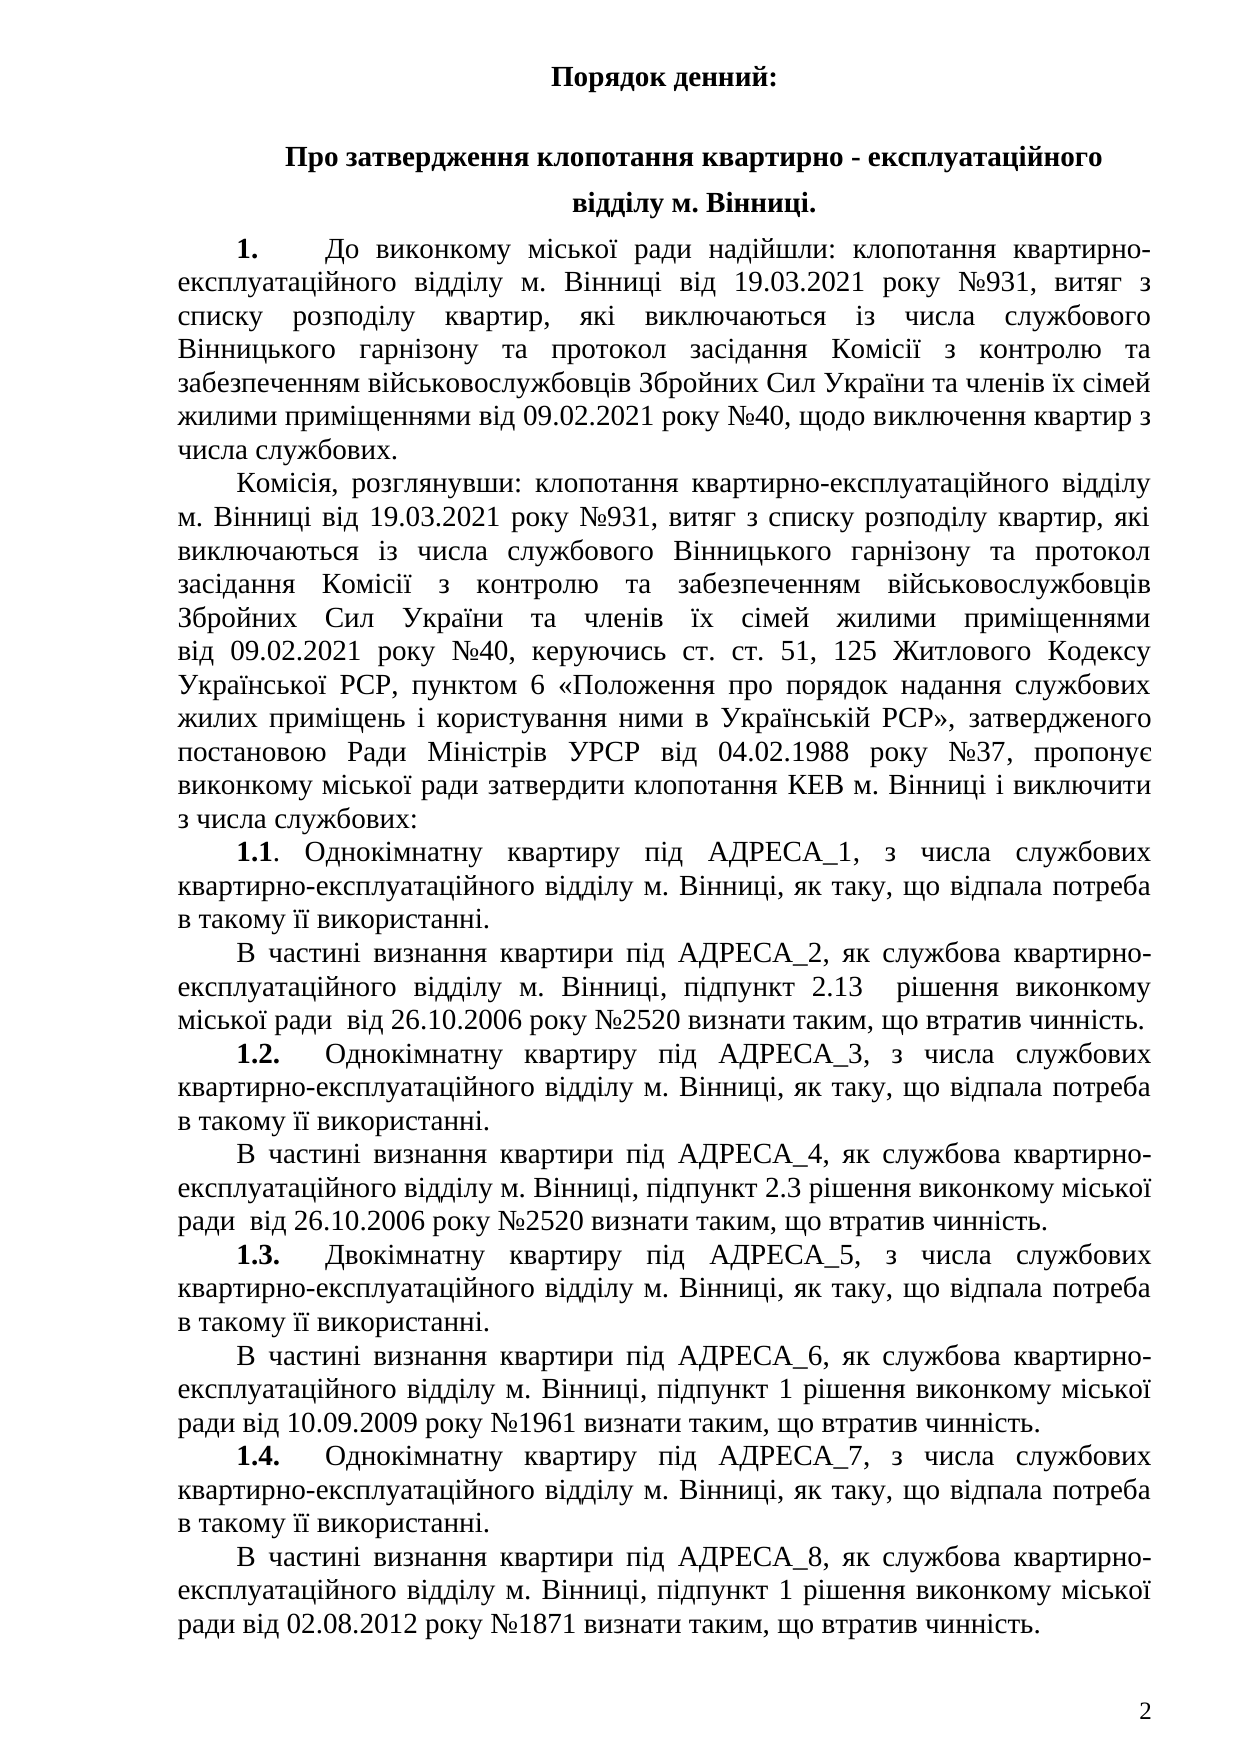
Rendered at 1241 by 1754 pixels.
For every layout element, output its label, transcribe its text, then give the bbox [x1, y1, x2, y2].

text Порядок денний: [177, 59, 1152, 93]
text В частині визнання квартири під АДРЕСА_2, як службова квартирно-експлуатаційного відділу м. Вінниці, підпункт 2.13 рішення виконкому міської ради від 26.10.2006 року №2520 визнати таким, що втратив чинність. [177, 935, 1152, 1036]
text В частині визнання квартири під АДРЕСА_8, як службова квартирно-експлуатаційного відділу м. Вінниці, підпункт 1 рішення виконкому міської ради від 02.08.2012 року №1871 визнати таким, що втратив чинність. [177, 1539, 1152, 1639]
list Однокімнатну квартиру під АДРЕСА_7, з числа службових квартирно-експлуатаційного відділу м. Вінниці, як таку, що відпала потреба в такому її використанні. [177, 1438, 1152, 1539]
text В частині визнання квартири під АДРЕСА_6, як службова квартирно-експлуатаційного відділу м. Вінниці, підпункт 1 рішення виконкому міської ради від 10.09.2009 року №1961 визнати таким, що втратив чинність. [177, 1338, 1152, 1438]
list Однокімнатну квартиру під АДРЕСА_3, з числа службових квартирно-експлуатаційного відділу м. Вінниці, як таку, що відпала потреба в такому її використанні. [177, 1036, 1152, 1136]
text Комісія, розглянувши: клопотання квартирно-експлуатаційного відділу м. Вінниці від 19.03.2021 року №931, витяг з списку розподілу квартир, які виключаються із числа службового Вінницького гарнізону та протокол засідання Комісії з контролю та забезпеченням військовослужбовців Збройних Сил України та членів їх сімей жилими приміщеннями від 09.02.2021 року №40, керуючись ст. ст. 51, 125 Житлового Кодексу Української РСР, пунктом 6 «Положення про порядок надання службових жилих приміщень і користування ними в Українській РСР», затвердженого постановою Ради Міністрів УРСР від 04.02.1988 року №37, пропонує виконкому міської ради затвердити клопотання КЕВ м. Вінниці і виключити з числа службових: [177, 466, 1152, 834]
list До виконкому міської ради надійшли: клопотання квартирно-експлуатаційного відділу м. Вінниці від 19.03.2021 року №931, витяг з списку розподілу квартир, які виключаються із числа службового Вінницького гарнізону та протокол засідання Комісії з контролю та забезпеченням військовослужбовців Збройних Сил України та членів їх сімей жилими приміщеннями від 09.02.2021 року №40, щодо виключення квартир з числа службових. [177, 231, 1152, 466]
text 1.1. Однокімнатну квартиру під АДРЕСА_1, з числа службових квартирно-експлуатаційного відділу м. Вінниці, як таку, що відпала потреба в такому її використанні. [177, 834, 1152, 935]
text Про затвердження клопотання квартирно - експлуатаційного [177, 139, 1152, 172]
text відділу м. Вінниці. [177, 185, 1152, 218]
text В частині визнання квартири під АДРЕСА_4, як службова квартирно-експлуатаційного відділу м. Вінниці, підпункт 2.3 рішення виконкому міської ради від 26.10.2006 року №2520 визнати таким, що втратив чинність. [177, 1136, 1152, 1237]
list Двокімнатну квартиру під АДРЕСА_5, з числа службових квартирно-експлуатаційного відділу м. Вінниці, як таку, що відпала потреба в такому її використанні. [177, 1237, 1152, 1338]
